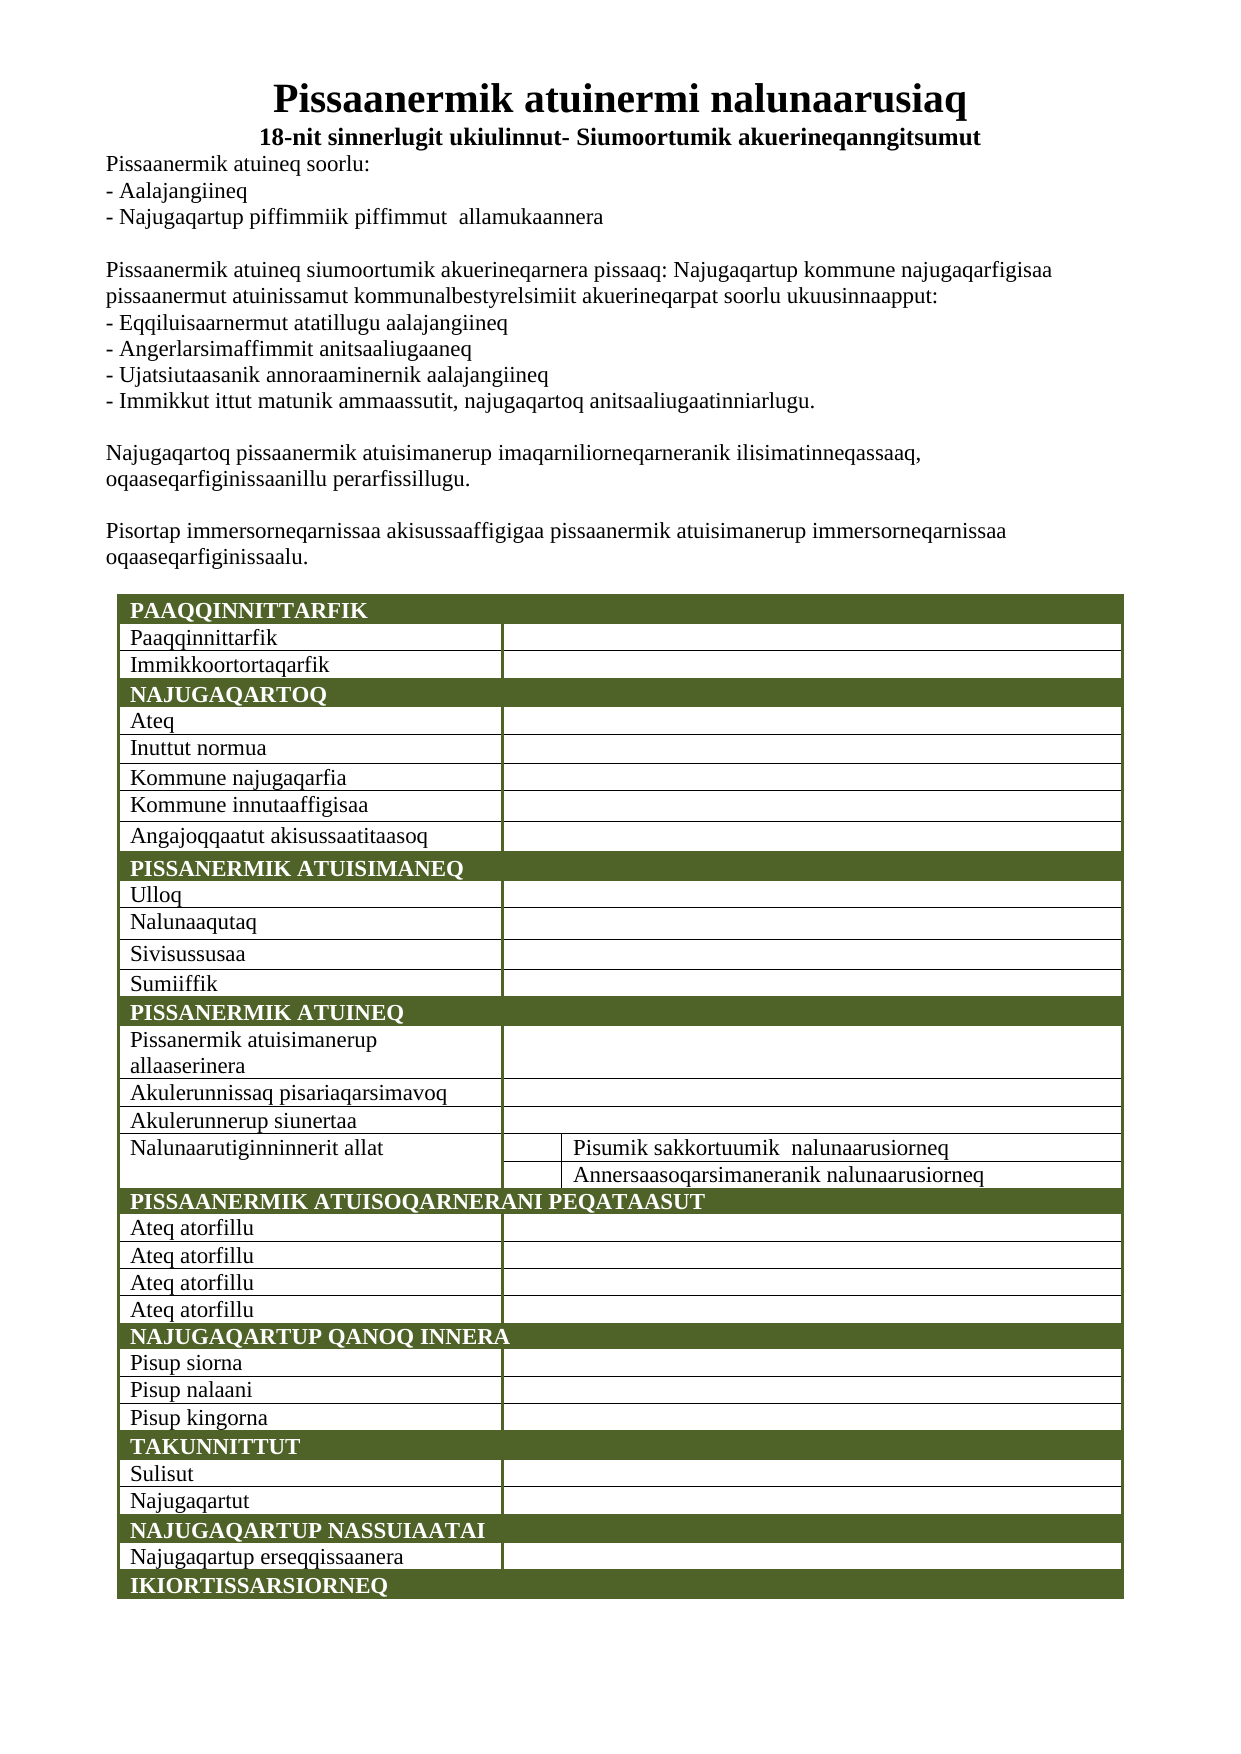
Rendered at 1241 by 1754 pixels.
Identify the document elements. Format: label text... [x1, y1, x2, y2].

table_cell Ateq atorfillu [120, 1214, 501, 1241]
text - Ujatsiutaasanik annoraaminernik aalajangiineq [106, 361, 1090, 388]
table_cell [504, 1026, 1121, 1078]
table_cell Kommune najugaqarfia [120, 764, 501, 790]
table_cell Najugaqartup erseqqissaanera [120, 1543, 501, 1569]
text Najugaqartoq pissaanermik atuisimanerup imaqarniliorneqarneranik ilisimatinneqassaaq, oqaaseqarfiginissaanillu perarfissillugu. [106, 439, 1090, 492]
table_cell Pissanermik atuisimanerup allaaserinera [120, 1026, 501, 1078]
table_cell Angajoqqaatut akisussaatitaasoq [120, 822, 501, 851]
table_cell Akulerunnissaq pisariaqarsimavoq [120, 1079, 501, 1106]
table_cell Ateq atorfillu [120, 1242, 501, 1268]
table_cell Kommune innutaaffigisaa [120, 791, 501, 821]
table_cell Sulisut [120, 1460, 501, 1486]
text Pisortap immersorneqarnissaa akisussaaffigigaa pissaanermik atuisimanerup immersorneqarnissaa oqaaseqarfiginissaalu. [106, 517, 1090, 569]
table_cell Annersaasoqarsimaneranik nalunaarusiorneq [562, 1162, 1121, 1188]
table_cell Ulloq [120, 881, 501, 907]
text Pissaanermik atuineq siumoortumik akuerineqarnera pissaaq: Najugaqartup kommune najugaqarfigisaa pissaanermut atuinissamut kommunalbestyrelsimiit akuerineqarpat soorlu ukuusinnaapput: [106, 256, 1090, 308]
table_cell Sumiiffik [120, 970, 501, 996]
table_cell Pisup kingorna [120, 1404, 501, 1430]
table_cell [504, 1487, 1121, 1513]
text Pissaanermik atuineq soorlu: [106, 150, 1090, 177]
table_cell [504, 1404, 1121, 1430]
table_cell [504, 1296, 1121, 1323]
table_cell Takunnittut [120, 1434, 1121, 1460]
table_cell Nalunaarutiginninnerit allat [120, 1134, 501, 1188]
table_cell [504, 881, 1121, 907]
text - Najugaqartup piffimmiik piffimmut allamukaannera [106, 203, 1090, 229]
table_cell [504, 1107, 1121, 1133]
table_cell NAJUGAQARTOQ [120, 681, 1121, 707]
table_cell [504, 1162, 561, 1188]
table_cell [504, 1134, 561, 1161]
table_cell PISSAANERMIK ATUISOQARNERANI PEQATAASUT [120, 1188, 1121, 1214]
table_cell Nalunaaqutaq [120, 908, 501, 938]
table_cell Akulerunnerup siunertaa [120, 1107, 501, 1133]
text - Eqqiluisaarnermut atatillugu aalajangiineq [106, 308, 1090, 335]
table_cell [504, 1543, 1121, 1569]
table_cell Pisup nalaani [120, 1377, 501, 1403]
text - Aalajangiineq [106, 177, 1090, 203]
text - Angerlarsimaffimmit anitsaaliugaaneq [106, 335, 1090, 361]
table_cell [504, 940, 1121, 969]
table_header PAAQQINNITTARFIK [120, 598, 1121, 624]
table_cell [504, 1349, 1121, 1376]
table_cell [504, 970, 1121, 996]
table_cell NAJUGAQARTUP QANOQ INNERA [120, 1323, 1121, 1349]
table_cell [504, 624, 1121, 650]
table_cell PISSANERMIK ATUINEQ [120, 999, 1121, 1026]
table_cell Inuttut normua [120, 735, 501, 763]
table_cell PISSANERMIK ATUISIMANEQ [120, 855, 1121, 881]
table_cell Ateq atorfillu [120, 1269, 501, 1295]
table_cell [504, 1079, 1121, 1106]
table_cell [504, 735, 1121, 763]
table_cell [504, 707, 1121, 733]
table_cell [504, 651, 1121, 678]
table_cell Ikiortissarsiorneq [120, 1573, 1121, 1599]
table_cell Ateq [120, 707, 501, 733]
text - Immikkut ittut matunik ammaassutit, najugaqartoq anitsaaliugaatinniarlugu. [106, 388, 1090, 414]
table_cell [504, 908, 1121, 938]
table_cell Sivisussusaa [120, 940, 501, 969]
table_cell Paaqqinnittarfik [120, 624, 501, 650]
table_cell Pisumik sakkortuumik nalunaarusiorneq [562, 1134, 1121, 1161]
table_cell Najugaqartup nassuiaatai [120, 1517, 1121, 1543]
table_cell [504, 1377, 1121, 1403]
table_cell [504, 791, 1121, 821]
table_cell [504, 1269, 1121, 1295]
table_cell Immikkoortortaqarfik [120, 651, 501, 678]
table_cell Ateq atorfillu [120, 1296, 501, 1323]
table_cell [504, 764, 1121, 790]
table_cell Pisup siorna [120, 1349, 501, 1376]
table_cell Najugaqartut [120, 1487, 501, 1513]
table_cell [504, 1460, 1121, 1486]
table_cell [504, 822, 1121, 851]
table_cell [504, 1242, 1121, 1268]
table_cell [504, 1214, 1121, 1241]
